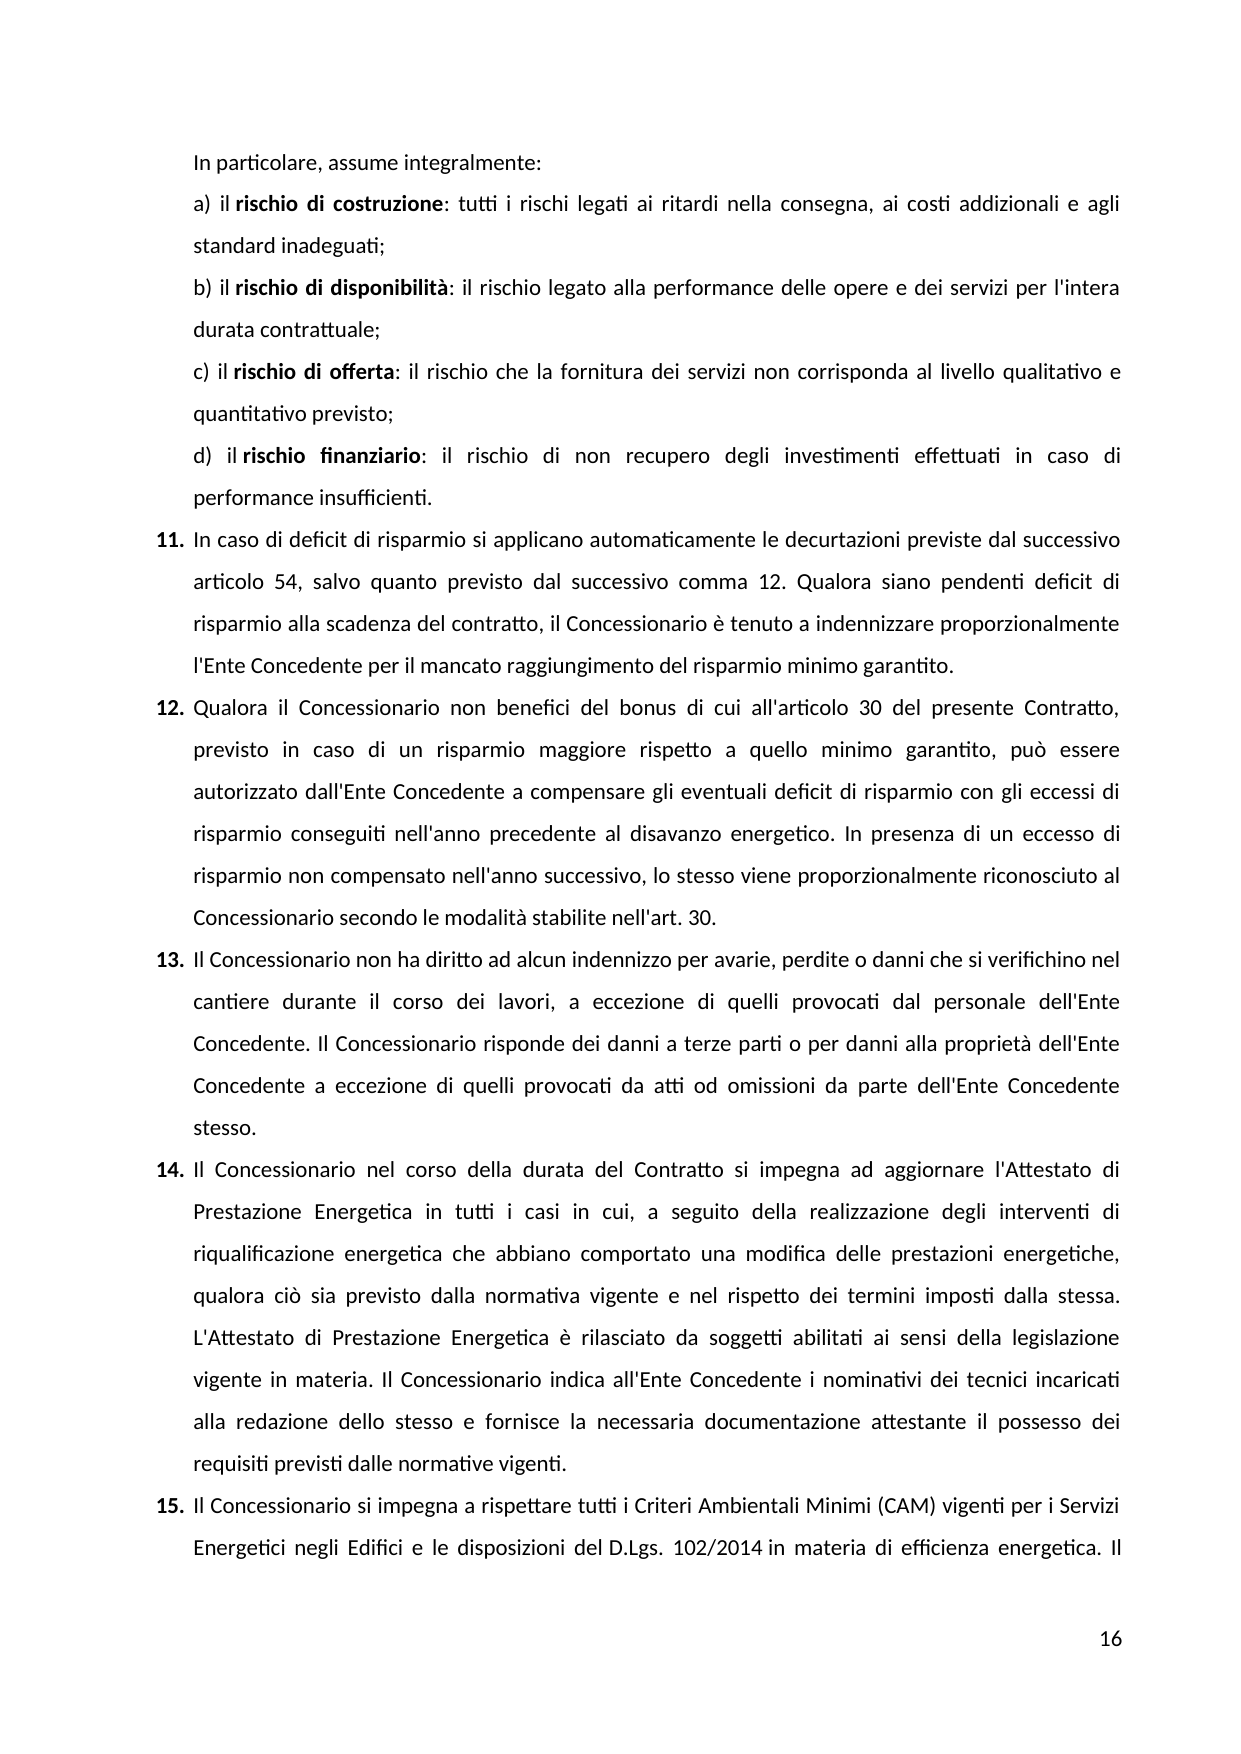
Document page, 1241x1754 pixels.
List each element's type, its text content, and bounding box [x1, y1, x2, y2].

list b) il rischio di disponibilità: il rischio legato alla performance delle opere e dei servizi per l'intera durata contrattuale; [193, 273, 1122, 343]
list a) il rischio di costruzione: tutti i rischi legati ai ritardi nella consegna, ai costi addizionali e agli standard inadeguati; [193, 189, 1122, 259]
list c) il rischio di offerta: il rischio che la fornitura dei servizi non corrisponda al livello qualitativo e quantitativo previsto; [193, 357, 1122, 427]
list In caso di deficit di risparmio si applicano automaticamente le decurtazioni previste dal successivo articolo 54, salvo quanto previsto dal successivo comma 12. Qualora siano pendenti deficit di risparmio alla scadenza del contratto, il Concessionario è tenuto a indennizzare proporzionalmente l'Ente Concedente per il mancato raggiungimento del risparmio minimo garantito. [156, 525, 1122, 679]
list In particolare, assume integralmente: [193, 148, 1122, 176]
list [156, 1491, 1122, 1561]
list Il Concessionario non ha diritto ad alcun indennizzo per avarie, perdite o danni che si verifichino nel cantiere durante il corso dei lavori, a eccezione di quelli provocati dal personale dell'Ente Concedente. Il Concessionario risponde dei danni a terze parti o per danni alla proprietà dell'Ente Concedente a eccezione di quelli provocati da atti od omissioni da parte dell'Ente Concedente stesso. [156, 945, 1122, 1141]
list Qualora il Concessionario non benefici del bonus di cui all'articolo 30 del presente Contratto, previsto in caso di un risparmio maggiore rispetto a quello minimo garantito, può essere autorizzato dall'Ente Concedente a compensare gli eventuali deficit di risparmio con gli eccessi di risparmio conseguiti nell'anno precedente al disavanzo energetico. In presenza di un eccesso di risparmio non compensato nell'anno successivo, lo stesso viene proporzionalmente riconosciuto al Concessionario secondo le modalità stabilite nell'art. 30. [156, 693, 1122, 931]
list d) il rischio finanziario: il rischio di non recupero degli investimenti effettuati in caso di performance insufficienti. [193, 441, 1122, 511]
list Il Concessionario nel corso della durata del Contratto si impegna ad aggiornare l'Attestato di Prestazione Energetica in tutti i casi in cui, a seguito della realizzazione degli interventi di riqualificazione energetica che abbiano comportato una modifica delle prestazioni energetiche, qualora ciò sia previsto dalla normativa vigente e nel rispetto dei termini imposti dalla stessa. L'Attestato di Prestazione Energetica è rilasciato da soggetti abilitati ai sensi della legislazione vigente in materia. Il Concessionario indica all'Ente Concedente i nominativi dei tecnici incaricati alla redazione dello stesso e fornisce la necessaria documentazione attestante il possesso dei requisiti previsti dalle normative vigenti. [156, 1155, 1122, 1477]
